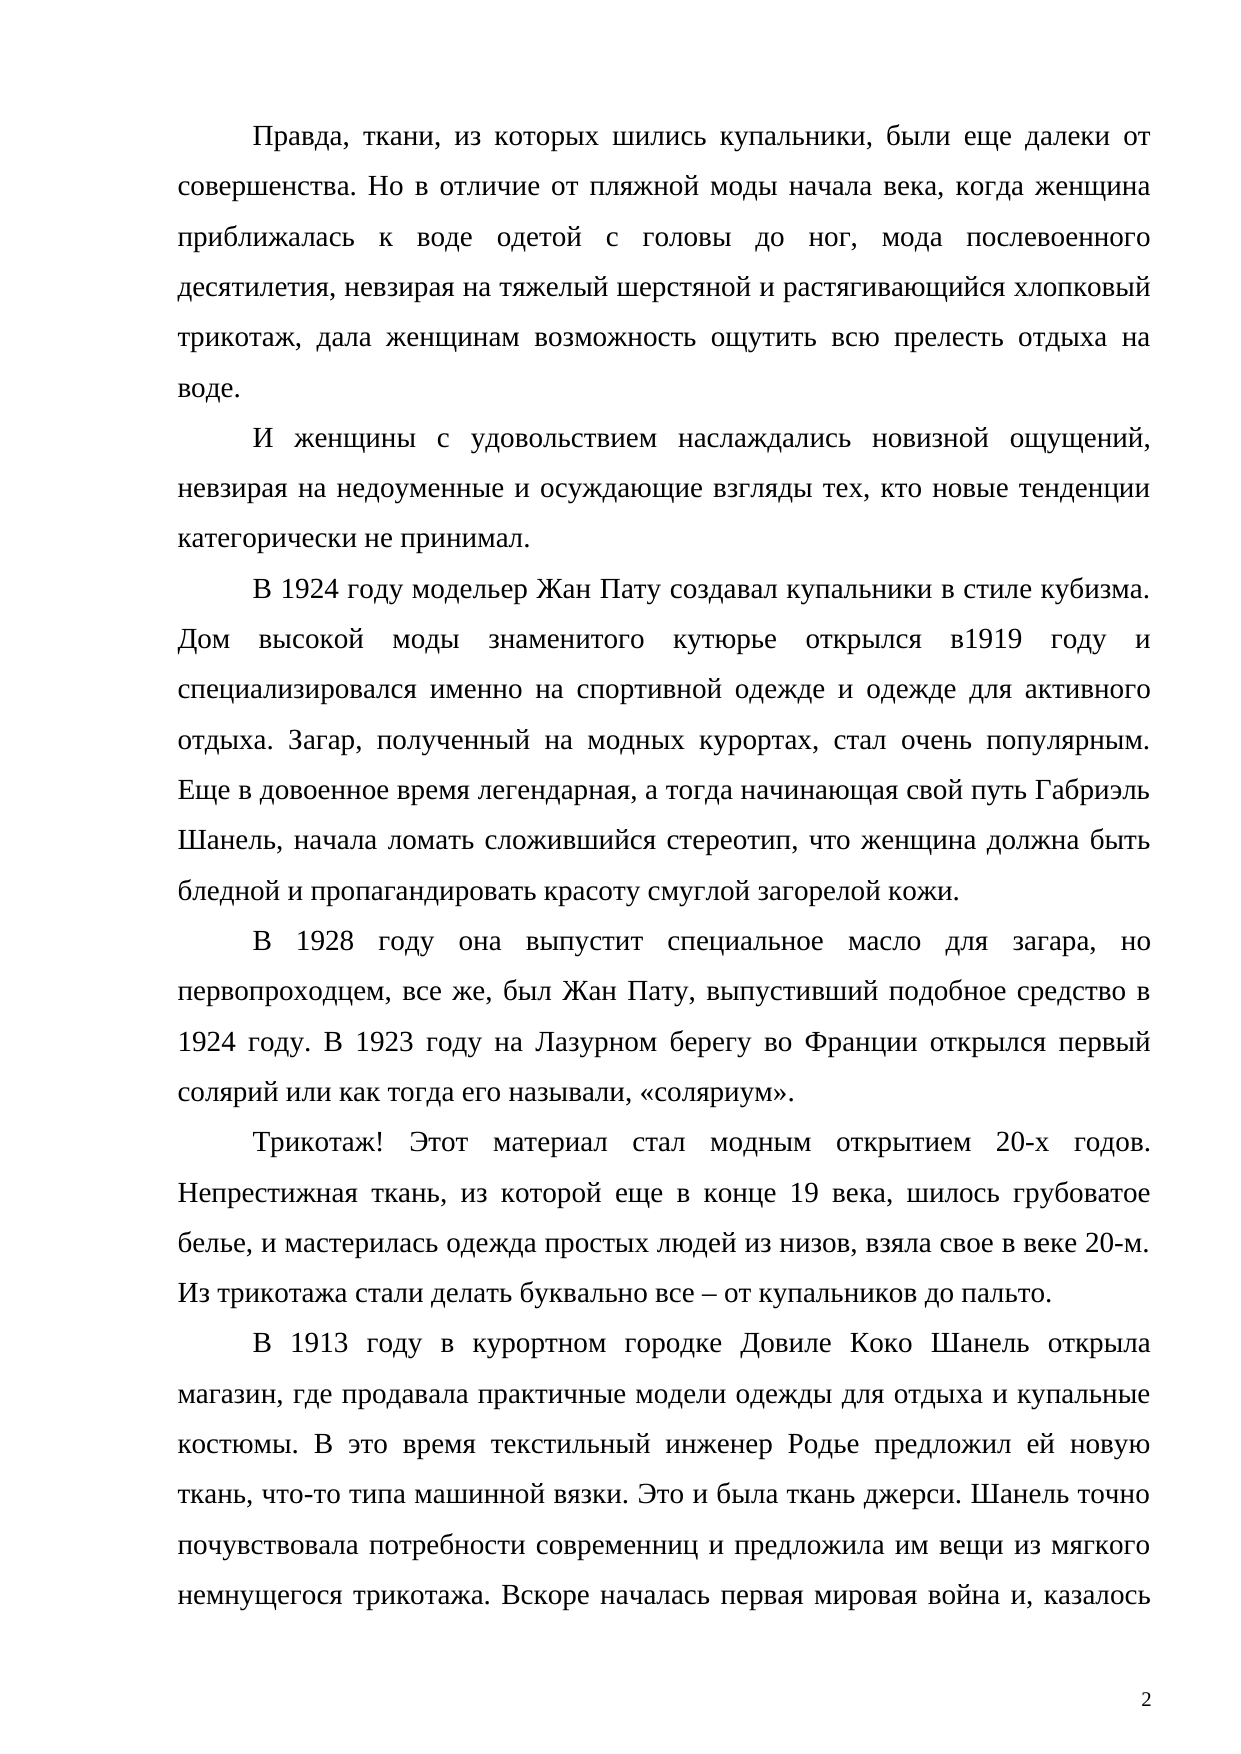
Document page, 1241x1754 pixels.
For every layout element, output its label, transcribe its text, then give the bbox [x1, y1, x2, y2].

text И женщины с удовольствием наслаждались новизной ощущений, невзирая на недоуменные и осуждающие взгляды тех, кто новые тенденции категорически не принимал. [177, 420, 1152, 554]
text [177, 1326, 1152, 1611]
text В 1924 году модельер Жан Пату создавал купальники в стиле кубизма. Дом высокой моды знаменитого кутюрье открылся в1919 году и специализировался именно на спортивной одежде и одежде для активного отдыха. Загар, полученный на модных курортах, стал очень популярным. Еще в довоенное время легендарная, а тогда начинающая свой путь Габриэль Шанель, начала ломать сложившийся стереотип, что женщина должна быть бледной и пропагандировать красоту смуглой загорелой кожи. [177, 571, 1152, 906]
text Правда, ткани, из которых шились купальники, были еще далеки от совершенства. Но в отличие от пляжной моды начала века, когда женщина приближалась к воде одетой с головы до ног, мода послевоенного десятилетия, невзирая на тяжелый шерстяной и растягивающийся хлопковый трикотаж, дала женщинам возможность ощутить всю прелесть отдыха на воде. [177, 118, 1152, 403]
text Трикотаж! Этот материал стал модным открытием 20-х годов. Непрестижная ткань, из которой еще в конце 19 века, шилось грубоватое белье, и мастерилась одежда простых людей из низов, взяла свое в веке 20-м. Из трикотажа стали делать буквально все – от купальников до пальто. [177, 1124, 1152, 1309]
text В 1928 году она выпустит специальное масло для загара, но первопроходцем, все же, был Жан Пату, выпустивший подобное средство в 1924 году. В 1923 году на Лазурном берегу во Франции открылся первый солярий или как тогда его называли, «соляриум». [177, 923, 1152, 1108]
